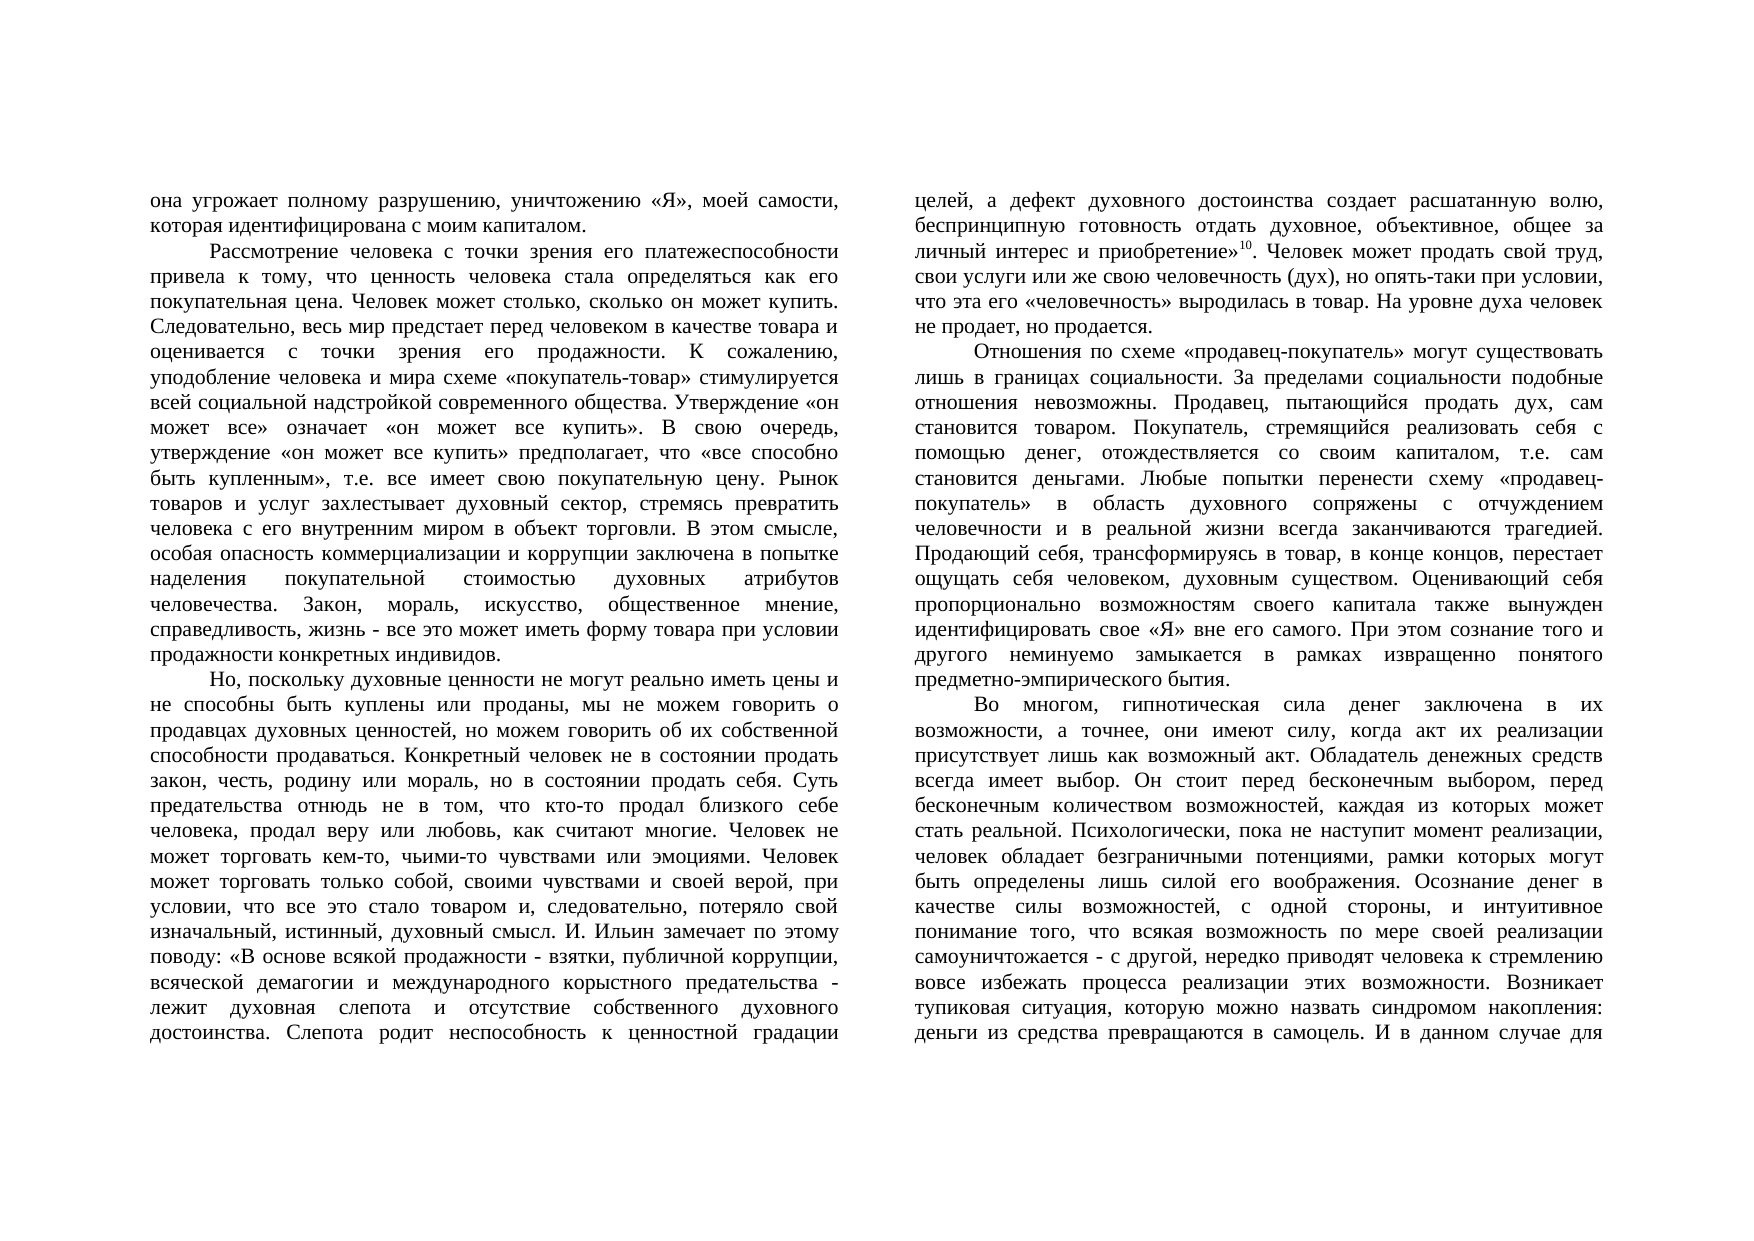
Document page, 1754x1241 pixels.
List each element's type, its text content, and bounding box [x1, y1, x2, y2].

text Рассмотрение человека с точки зрения его платежеспособности привела к тому, что ценность человека стала определяться как его покупательная цена. Человек может столько, сколько он может купить. Следовательно, весь мир предстает перед человеком в качестве товара и оценивается с точки зрения его продажности. К сожалению, уподобление человека и мира схеме «покупатель-товар» стимулируется всей социальной надстройкой современного общества. Утверждение «он может все» означает «он может все купить». В свою очередь, утверждение «он может все купить» предполагает, что «все способно быть купленным», т.е. все имеет свою покупательную цену. Рынок товаров и услуг захлестывает духовный сектор, стремясь превратить человека с его внутренним миром в объект торговли. В этом смысле, особая опасность коммерциализации и коррупции заключена в попытке наделения покупательной стоимостью духовных атрибутов человечества. Закон, мораль, искусство, общественное мнение, справедливость, жизнь - все это может иметь форму товара при условии продажности конкретных индивидов. [150, 238, 839, 666]
text Но, поскольку духовные ценности не могут реально иметь цены и не способны быть куплены или проданы, мы не можем говорить о продавцах духовных ценностей, но можем говорить об их собственной способности продаваться. Конкретный человек не в состоянии продать закон, честь, родину или мораль, но в состоянии продать себя. Суть предательства отнюдь не в том, что кто-то продал близкого себе человека, продал веру или любовь, как считают многие. Человек не может торговать кем-то, чьими-то чувствами или эмоциями. Человек может торговать только собой, своими чувствами и своей верой, при условии, что все это стало товаром и, следовательно, потеряло свой изначальный, истинный, духовный смысл. И. Ильин замечает по этому поводу: «В основе всякой продажности - взятки, публичной коррупции, всяческой демагогии и международного корыстного предательства - лежит духовная слепота и отсутствие собственного духовного достоинства. Слепота родит неспособность к ценностной градации целей, а дефект духовного достоинства создает расшатанную волю, беспринципную готовность отдать духовное, объективное, общее за личный интерес и приобретение». Человек может продать свой труд, свои услуги или же свою человечность (дух), но опять-таки при условии, что эта его «человечность» выродилась в товар. На уровне духа человек не продает, но продается. [150, 666, 839, 1044]
text Отношения по схеме «продавец-покупатель» могут существовать лишь в границах социальности. За пределами социальности подобные отношения невозможны. Продавец, пытающийся продать дух, сам становится товаром. Покупатель, стремящийся реализовать себя с помощью денег, отождествляется со своим капиталом, т.е. сам становится деньгами. Любые попытки перенести схему «продавец-покупатель» в область духовного сопряжены с отчуждением человечности и в реальной жизни всегда заканчиваются трагедией. Продающий себя, трансформируясь в товар, в конце концов, перестает ощущать себя человеком, духовным существом. Оценивающий себя пропорционально возможностям своего капитала также вынужден идентифицировать свое «Я» вне его самого. При этом сознание того и другого неминуемо замыкается в рамках извращенно понятого предметно-эмпирического бытия. [914, 338, 1604, 691]
text Но, поскольку духовные ценности не могут реально иметь цены и не способны быть куплены или проданы, мы не можем говорить о продавцах духовных ценностей, но можем говорить об их собственной способности продаваться. Конкретный человек не в состоянии продать закон, честь, родину или мораль, но в состоянии продать себя. Суть предательства отнюдь не в том, что кто-то продал близкого себе человека, продал веру или любовь, как считают многие. Человек не может торговать кем-то, чьими-то чувствами или эмоциями. Человек может торговать только собой, своими чувствами и своей верой, при условии, что все это стало товаром и, следовательно, потеряло свой изначальный, истинный, духовный смысл. И. Ильин замечает по этому поводу: «В основе всякой продажности - взятки, публичной коррупции, всяческой демагогии и международного корыстного предательства - лежит духовная слепота и отсутствие собственного духовного достоинства. Слепота родит неспособность к ценностной градации целей, а дефект духовного достоинства создает расшатанную волю, беспринципную готовность отдать духовное, объективное, общее за личный интерес и приобретение». Человек может продать свой труд, свои услуги или же свою человечность (дух), но опять-таки при условии, что эта его «человечность» выродилась в товар. На уровне духа человек не продает, но продается. [914, 187, 1604, 338]
